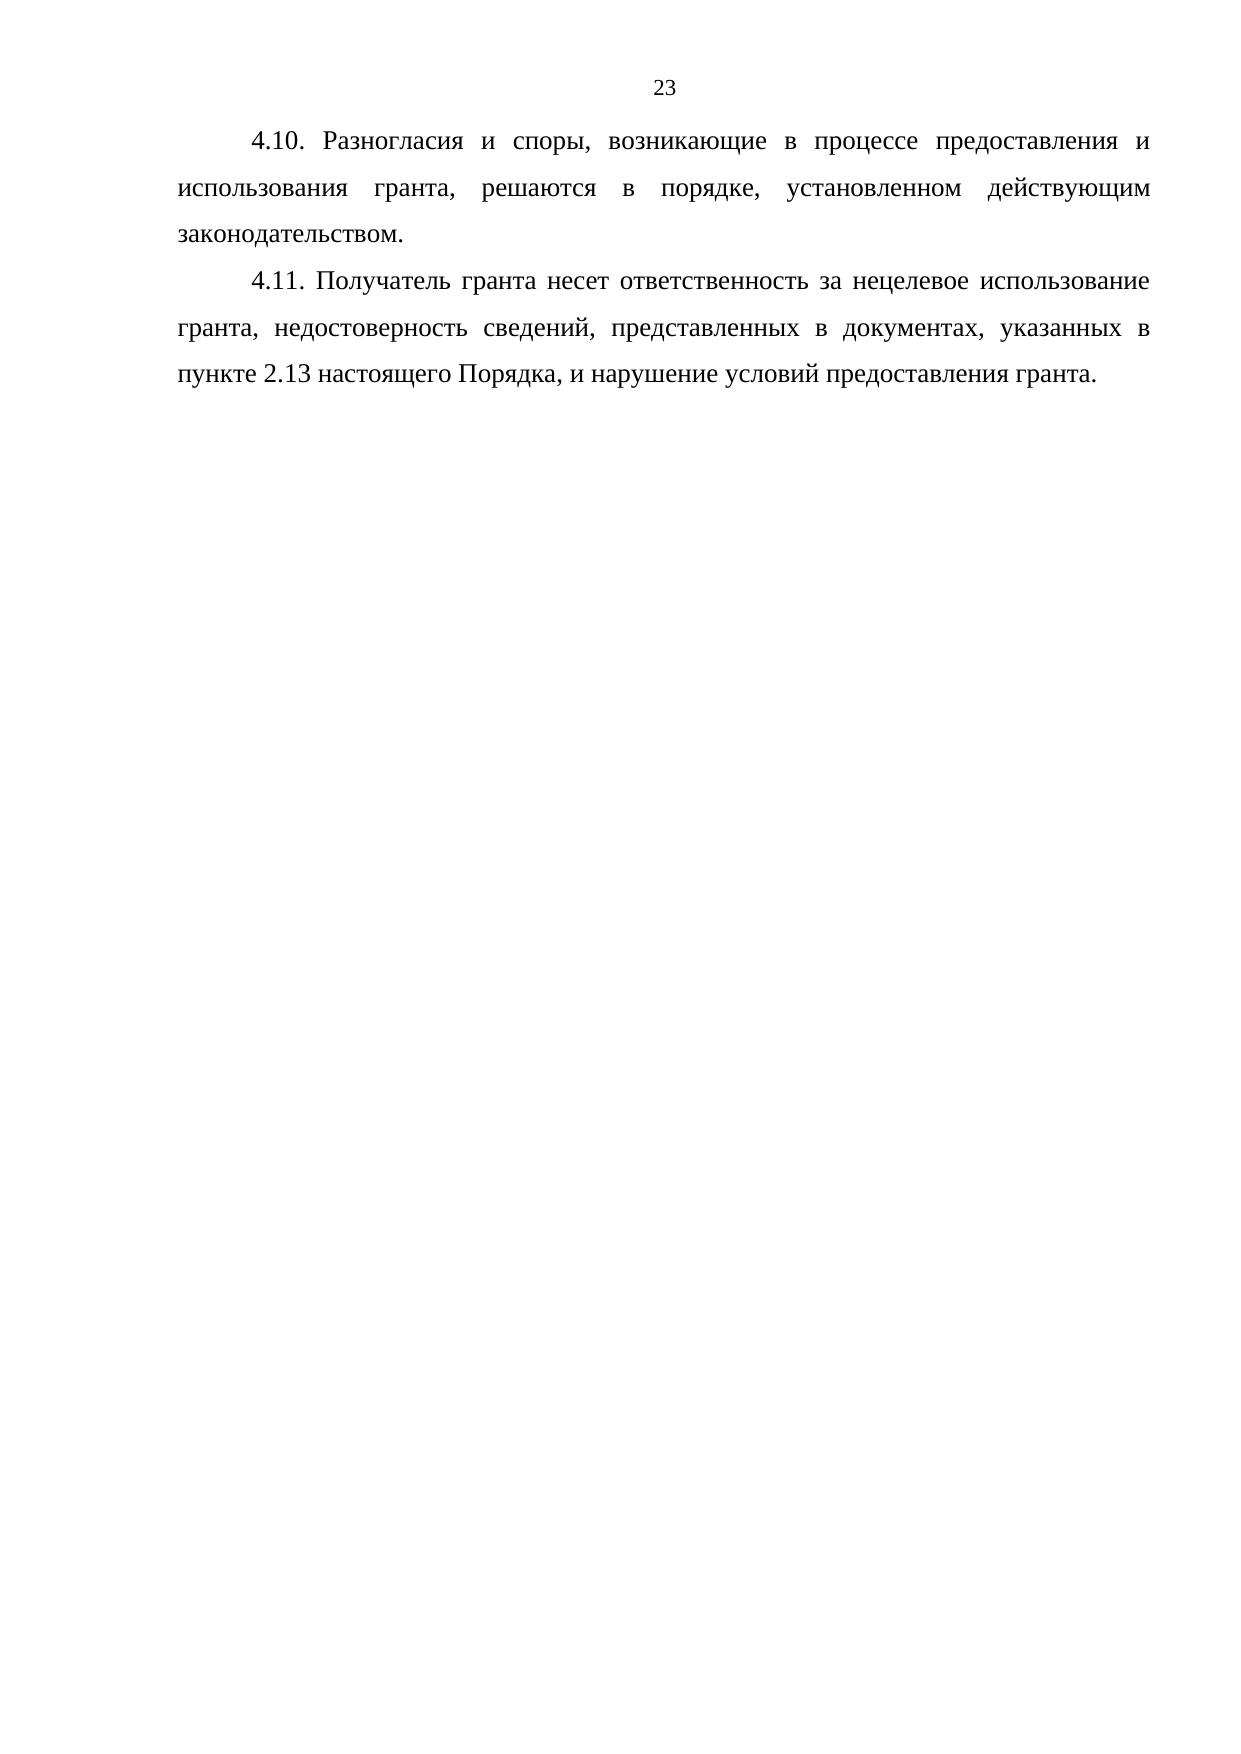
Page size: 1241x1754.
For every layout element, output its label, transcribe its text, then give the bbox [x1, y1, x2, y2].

text 4.11. Получатель гранта несет ответственность за нецелевое использование гранта, недостоверность сведений, представленных в документах, указанных в пункте 2.13 настоящего Порядка, и нарушение условий предоставления гранта. [177, 264, 1152, 389]
text 4.10. Разногласия и споры, возникающие в процессе предоставления и использования гранта, решаются в порядке, установленном действующим законодательством. [177, 124, 1152, 249]
